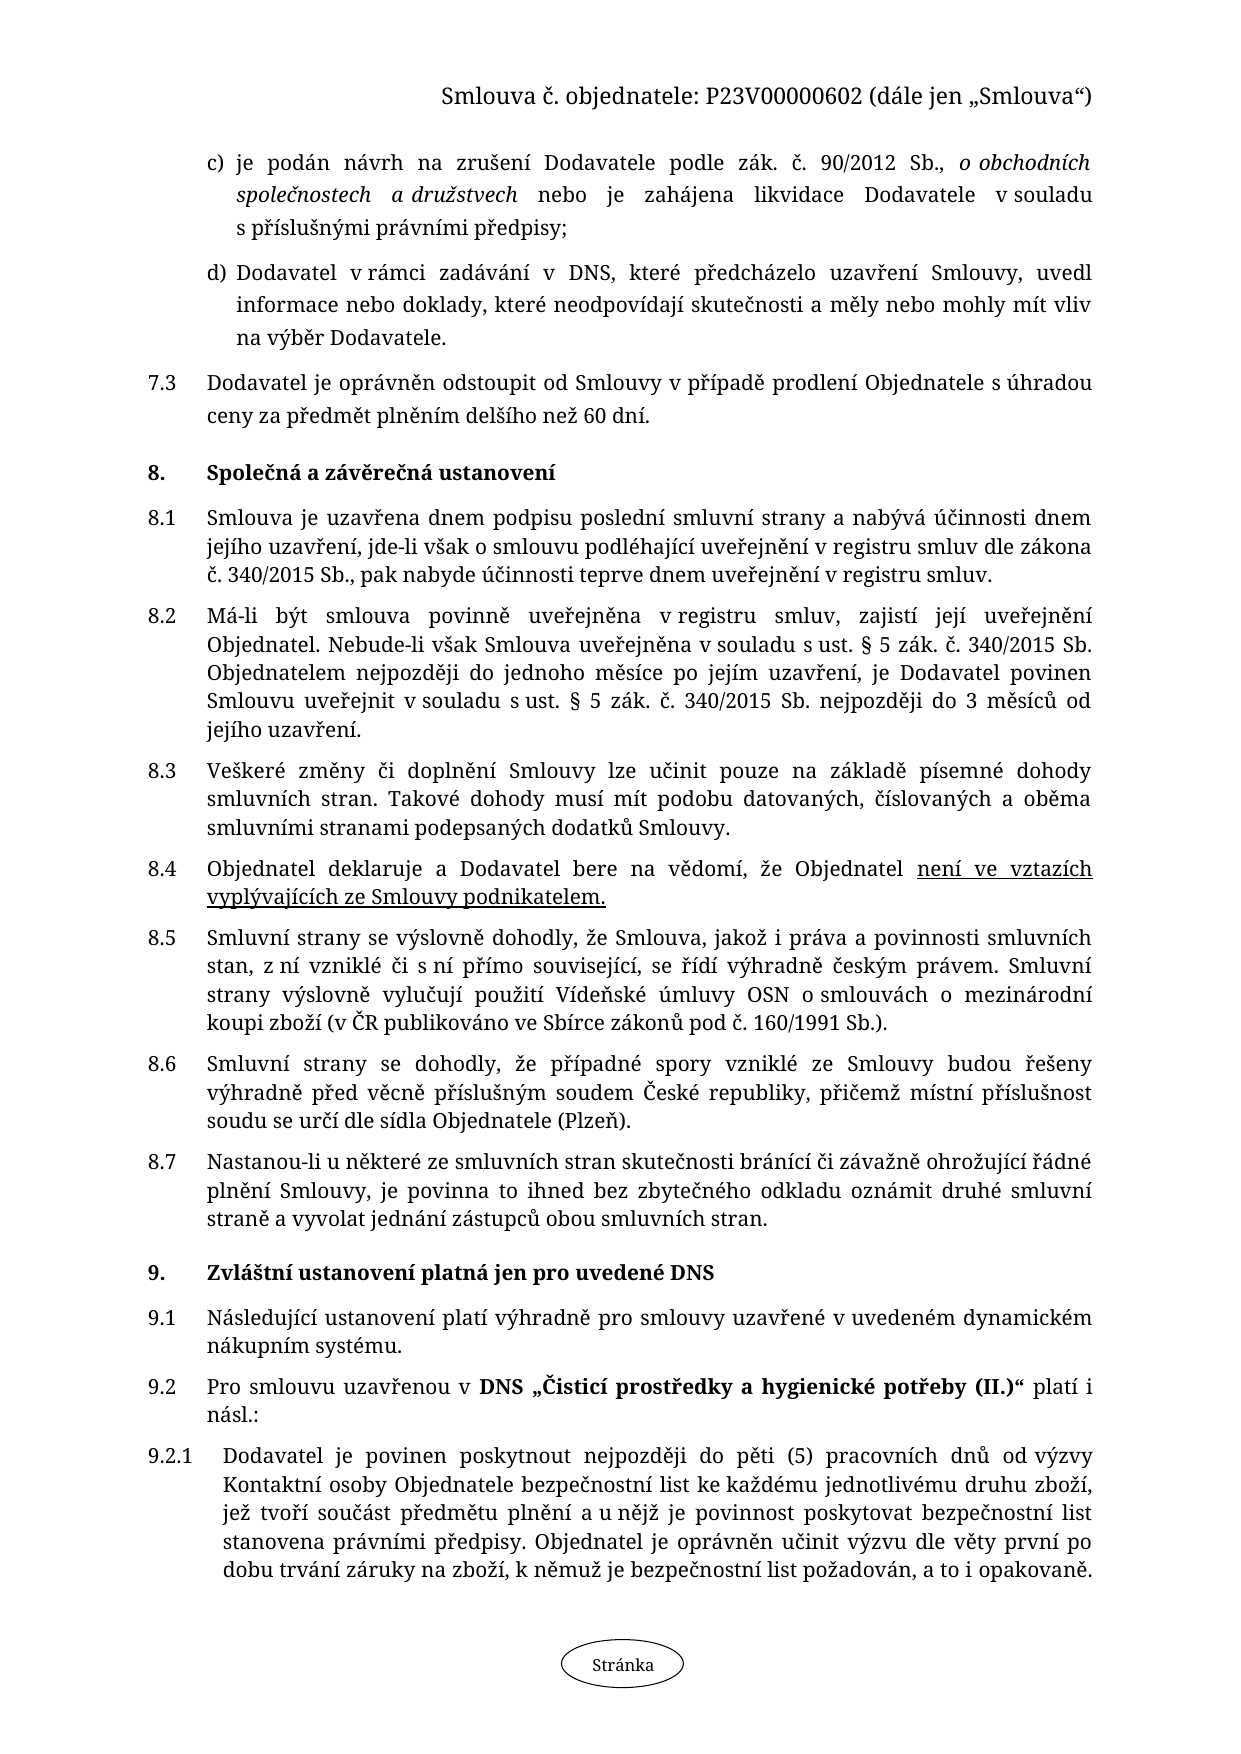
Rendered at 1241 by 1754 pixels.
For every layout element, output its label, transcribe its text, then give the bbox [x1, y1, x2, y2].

list Smluvní strany se výslovně dohodly, že Smlouva, jakož i práva a povinnosti smluvních stan, z ní vzniklé či s ní přímo související, se řídí výhradně českým právem. Smluvní strany výslovně vylučují použití Vídeňské úmluvy OSN o smlouvách o mezinárodní koupi zboží (v ČR publikováno ve Sbírce zákonů pod č. 160/1991 Sb.). [148, 923, 1093, 1037]
list Nastanou-li u některé ze smluvních stran skutečnosti bránící či závažně ohrožující řádné plnění Smlouvy, je povinna to ihned bez zbytečného odkladu oznámit druhé smluvní straně a vyvolat jednání zástupců obou smluvních stran. [148, 1147, 1093, 1233]
list Smlouva je uzavřena dnem podpisu poslední smluvní strany a nabývá účinnosti dnem jejího uzavření, jde-li však o smlouvu podléhající uveřejnění v registru smluv dle zákona č. 340/2015 Sb., pak nabyde účinnosti teprve dnem uveřejnění v registru smluv. [148, 503, 1093, 589]
list Objednatel deklaruje a Dodavatel bere na vědomí, že Objednatel není ve vztazích vyplývajících ze Smlouvy podnikatelem. [148, 854, 1093, 911]
list Následující ustanovení platí výhradně pro smlouvy uzavřené v uvedeném dynamickém nákupním systému. [148, 1303, 1093, 1359]
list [148, 1441, 1093, 1584]
list Má-li být smlouva povinně uveřejněna v registru smluv, zajistí její uveřejnění Objednatel. Nebude-li však Smlouva uveřejněna v souladu s ust. § 5 zák. č. 340/2015 Sb. Objednatelem nejpozději do jednoho měsíce po jejím uzavření, je Dodavatel povinen Smlouvu uveřejnit v souladu s ust. § 5 zák. č. 340/2015 Sb. nejpozději do 3 měsíců od jejího uzavření. [148, 601, 1093, 743]
list Dodavatel v rámci zadávání v DNS, které předcházelo uzavření Smlouvy, uvedl informace nebo doklady, které neodpovídají skutečnosti a měly nebo mohly mít vliv na výběr Dodavatele. [207, 258, 1093, 352]
list Společná a závěrečná ustanovení [148, 458, 1093, 487]
list Smluvní strany se dohodly, že případné spory vzniklé ze Smlouvy budou řešeny výhradně před věcně příslušným soudem České republiky, přičemž místní příslušnost soudu se určí dle sídla Objednatele (Plzeň). [148, 1049, 1093, 1135]
list Veškeré změny či doplnění Smlouvy lze učinit pouze na základě písemné dohody smluvních stran. Takové dohody musí mít podobu datovaných, číslovaných a oběma smluvními stranami podepsaných dodatků Smlouvy. [148, 756, 1093, 841]
list Dodavatel je oprávněn odstoupit od Smlouvy v případě prodlení Objednatele s úhradou ceny za předmět plněním delšího než 60 dní. [148, 368, 1093, 429]
list Pro smlouvu uzavřenou v DNS „Čisticí prostředky a hygienické potřeby (II.)“ platí i násl.: [148, 1372, 1093, 1429]
list Zvláštní ustanovení platná jen pro uvedené DNS [148, 1258, 1093, 1286]
list je podán návrh na zrušení Dodavatele podle zák. č. 90/2012 Sb., o obchodních společnostech a družstvech nebo je zahájena likvidace Dodavatele v souladu s příslušnými právními předpisy; [207, 148, 1093, 241]
